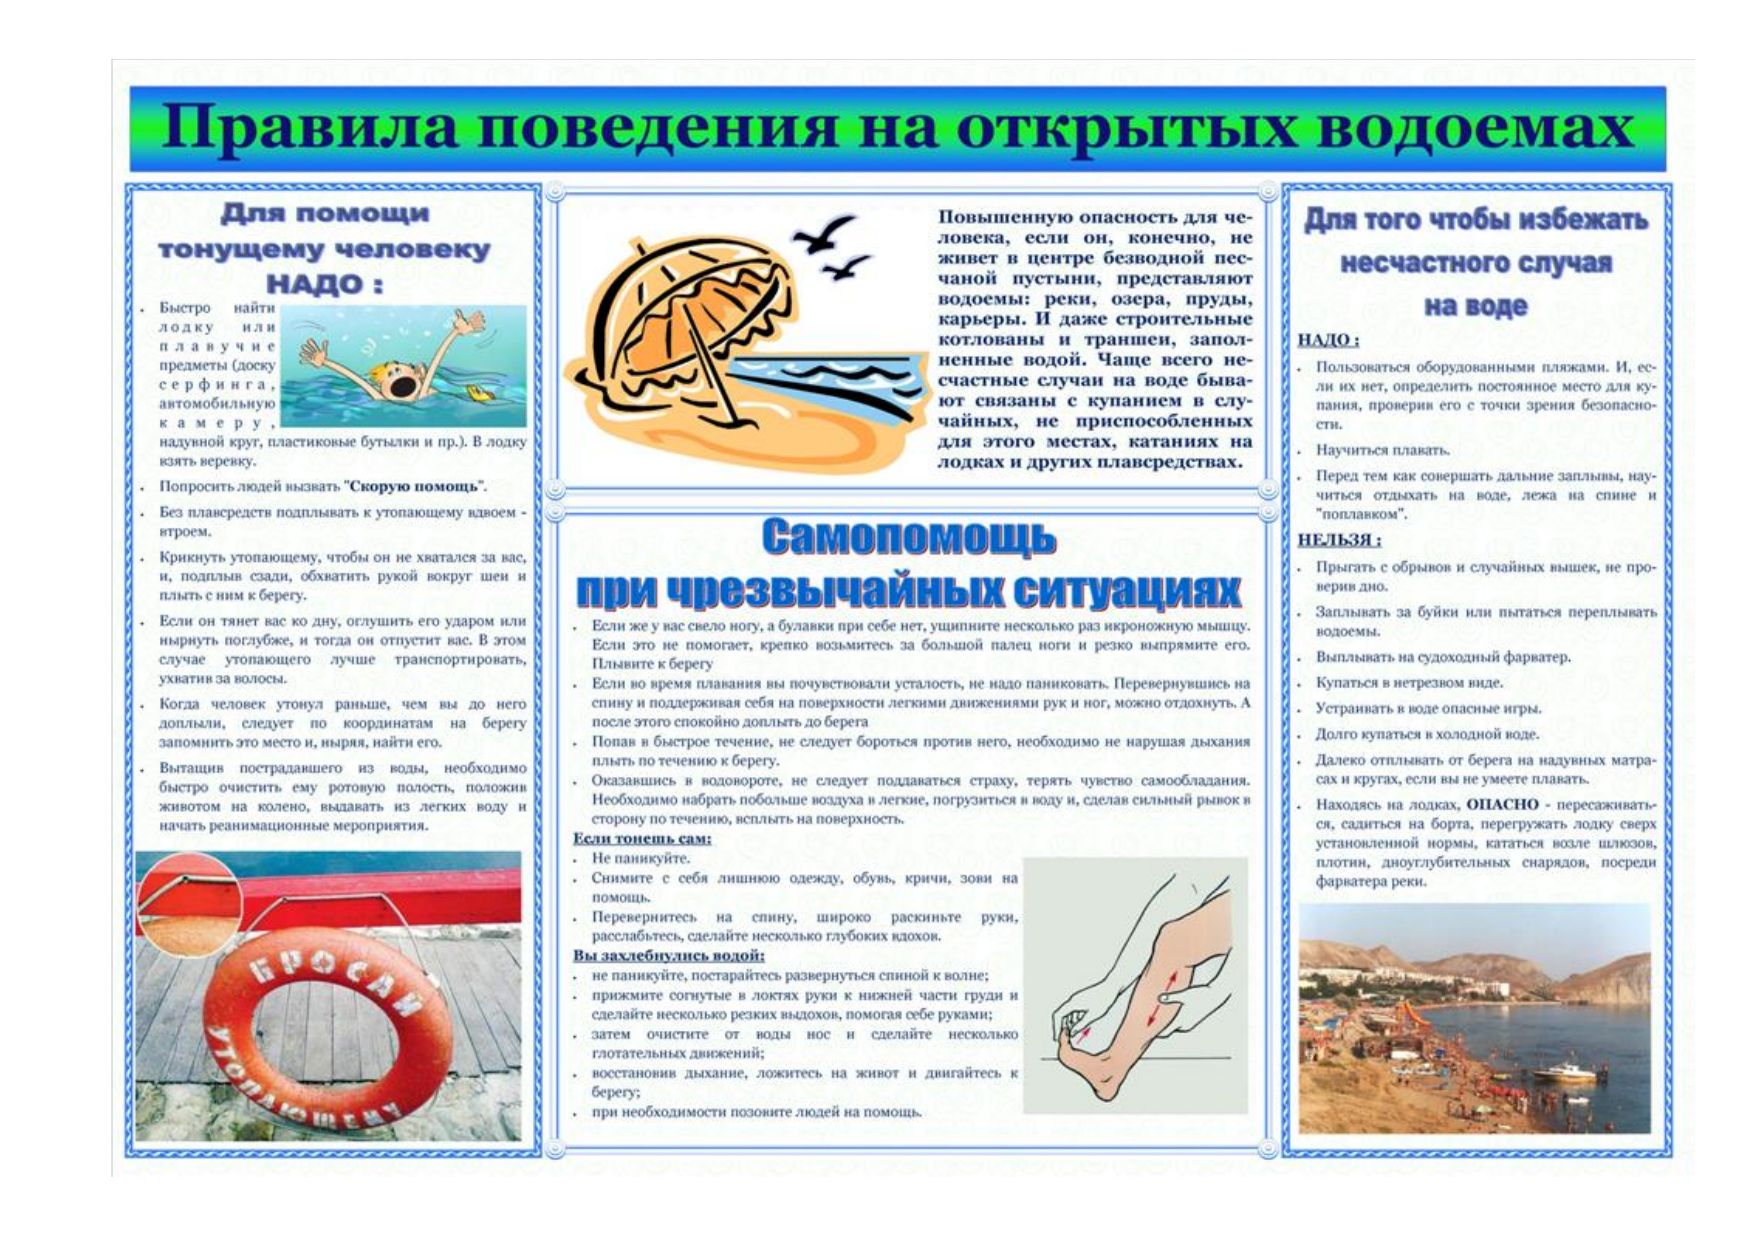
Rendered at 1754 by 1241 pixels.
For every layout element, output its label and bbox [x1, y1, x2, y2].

picture [111, 59, 1696, 1177]
